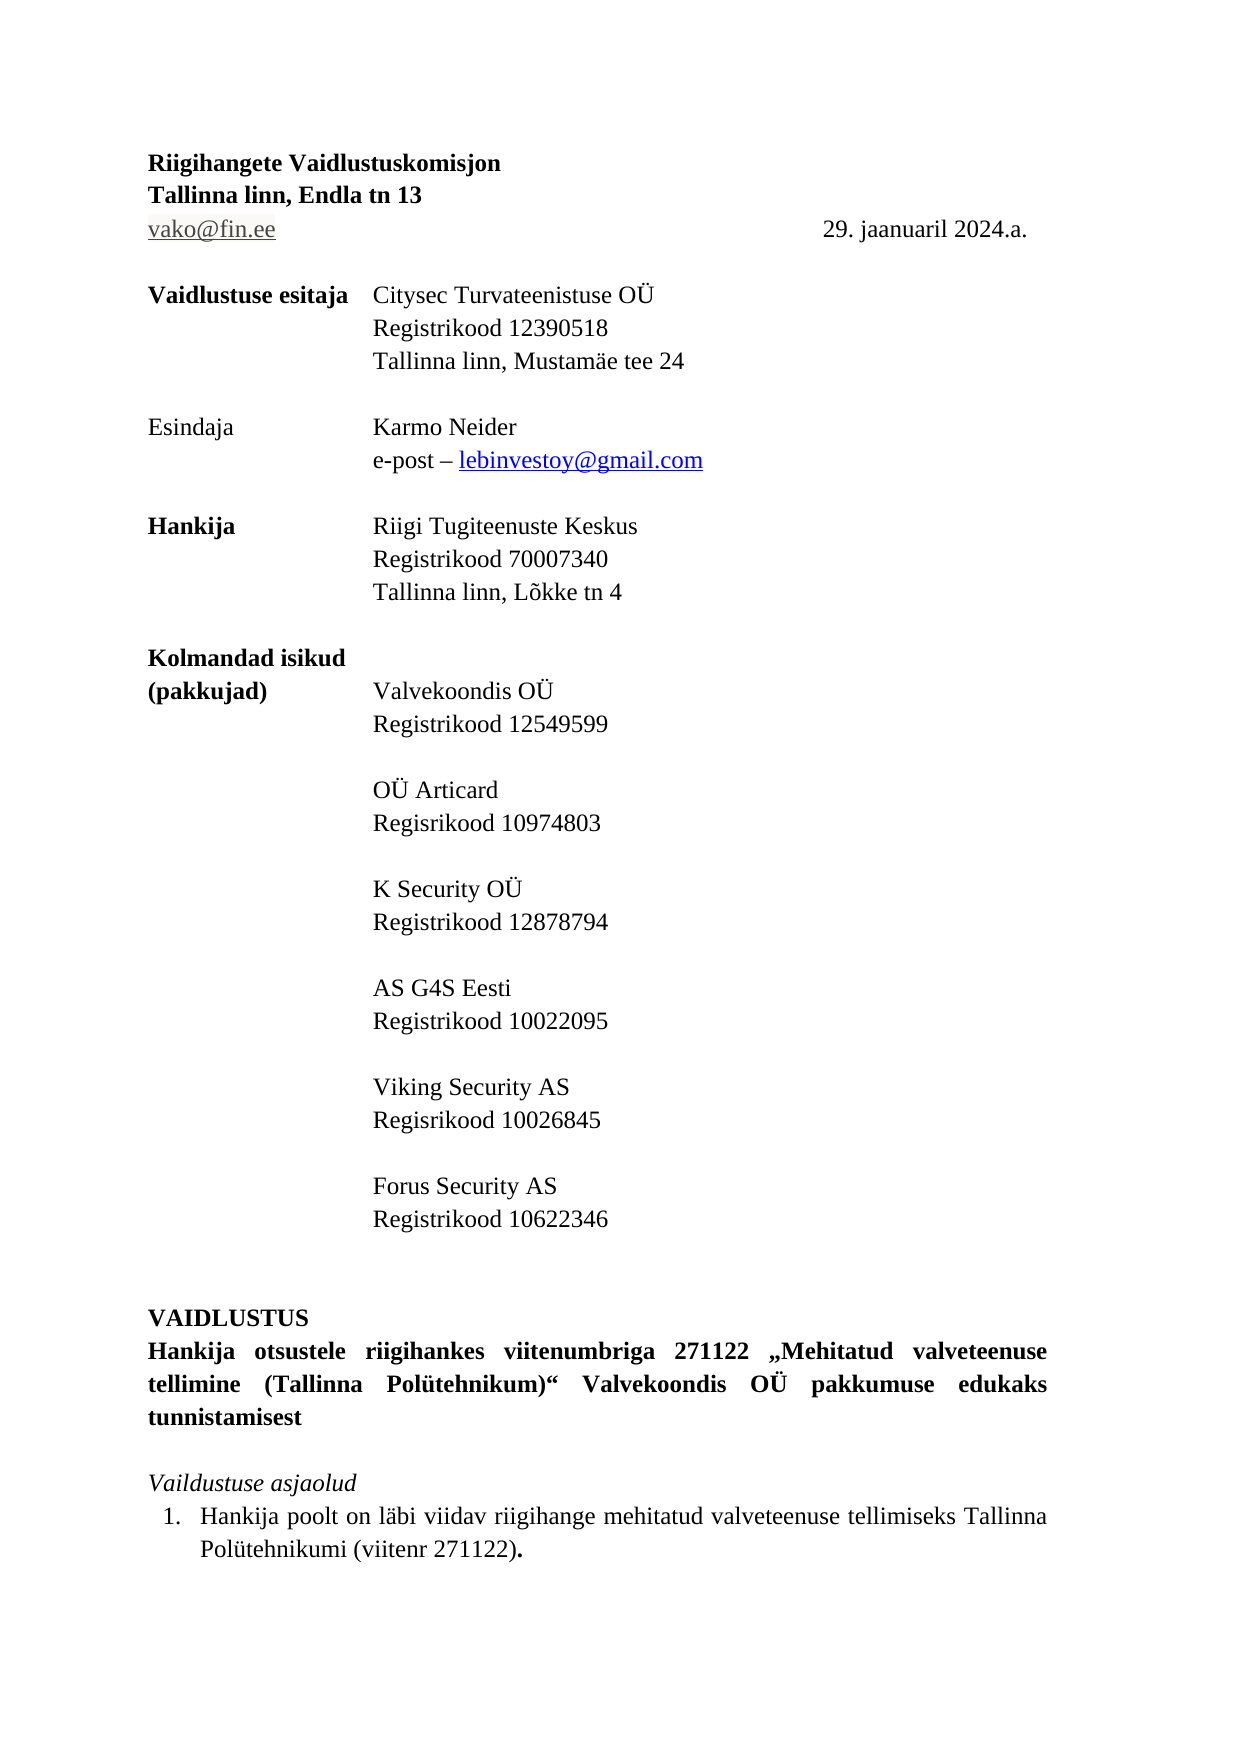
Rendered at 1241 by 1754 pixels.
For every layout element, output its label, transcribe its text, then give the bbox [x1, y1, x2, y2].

text Tallinna linn, Endla tn 13 [148, 181, 1048, 209]
text Hankija Riigi Tugiteenuste Keskus [148, 511, 1048, 539]
text e-post – lebinvestoy@gmail.com [148, 445, 1048, 473]
text AS G4S Eesti [148, 973, 1048, 1002]
text Registrikood 10022095 [148, 1006, 1048, 1035]
text Vaidlustuse esitaja Citysec Turvateenistuse OÜ [148, 280, 1048, 308]
text (pakkujad) Valvekoondis OÜ [148, 676, 1048, 705]
text K Security OÜ [148, 874, 1048, 903]
text vako@fin.ee 29. jaanuaril 2024.a. [275, 214, 1048, 242]
text OÜ Articard [298, 775, 1048, 804]
text Tallinna linn, Lõkke tn 4 [148, 577, 1048, 606]
text Registrikood 12878794 [148, 907, 1048, 936]
text Viking Security AS [148, 1072, 1048, 1101]
text Tallinna linn, Mustamäe tee 24 [298, 346, 1048, 374]
text Registrikood 70007340 [148, 544, 1048, 573]
text Registrikood 12549599 [298, 709, 1048, 738]
text Hankija otsustele riigihankes viitenumbriga 271122 „Mehitatud valveteenuse tellimine (Tallinna Polütehnikum)“ Valvekoondis OÜ pakkumuse edukaks tunnistamisest [148, 1336, 1048, 1431]
text Esindaja Karmo Neider [148, 412, 1048, 441]
text Vaildustuse asjaolud [148, 1468, 1048, 1497]
text Regisrikood 10026845 [148, 1105, 1048, 1134]
text VAIDLUSTUS [148, 1303, 1048, 1332]
text Forus Security AS [148, 1171, 1048, 1200]
text Regisrikood 10974803 [148, 808, 1048, 837]
text Registrikood 12390518 [148, 313, 1048, 341]
text Registrikood 10622346 [148, 1204, 1048, 1233]
text Kolmandad isikud [148, 643, 1048, 672]
list Hankija poolt on läbi viidav riigihange mehitatud valveteenuse tellimiseks Tallinna Polütehnikumi (viitenr 271122). [162, 1501, 1048, 1563]
text Riigihangete Vaidlustuskomisjon [148, 148, 1048, 176]
